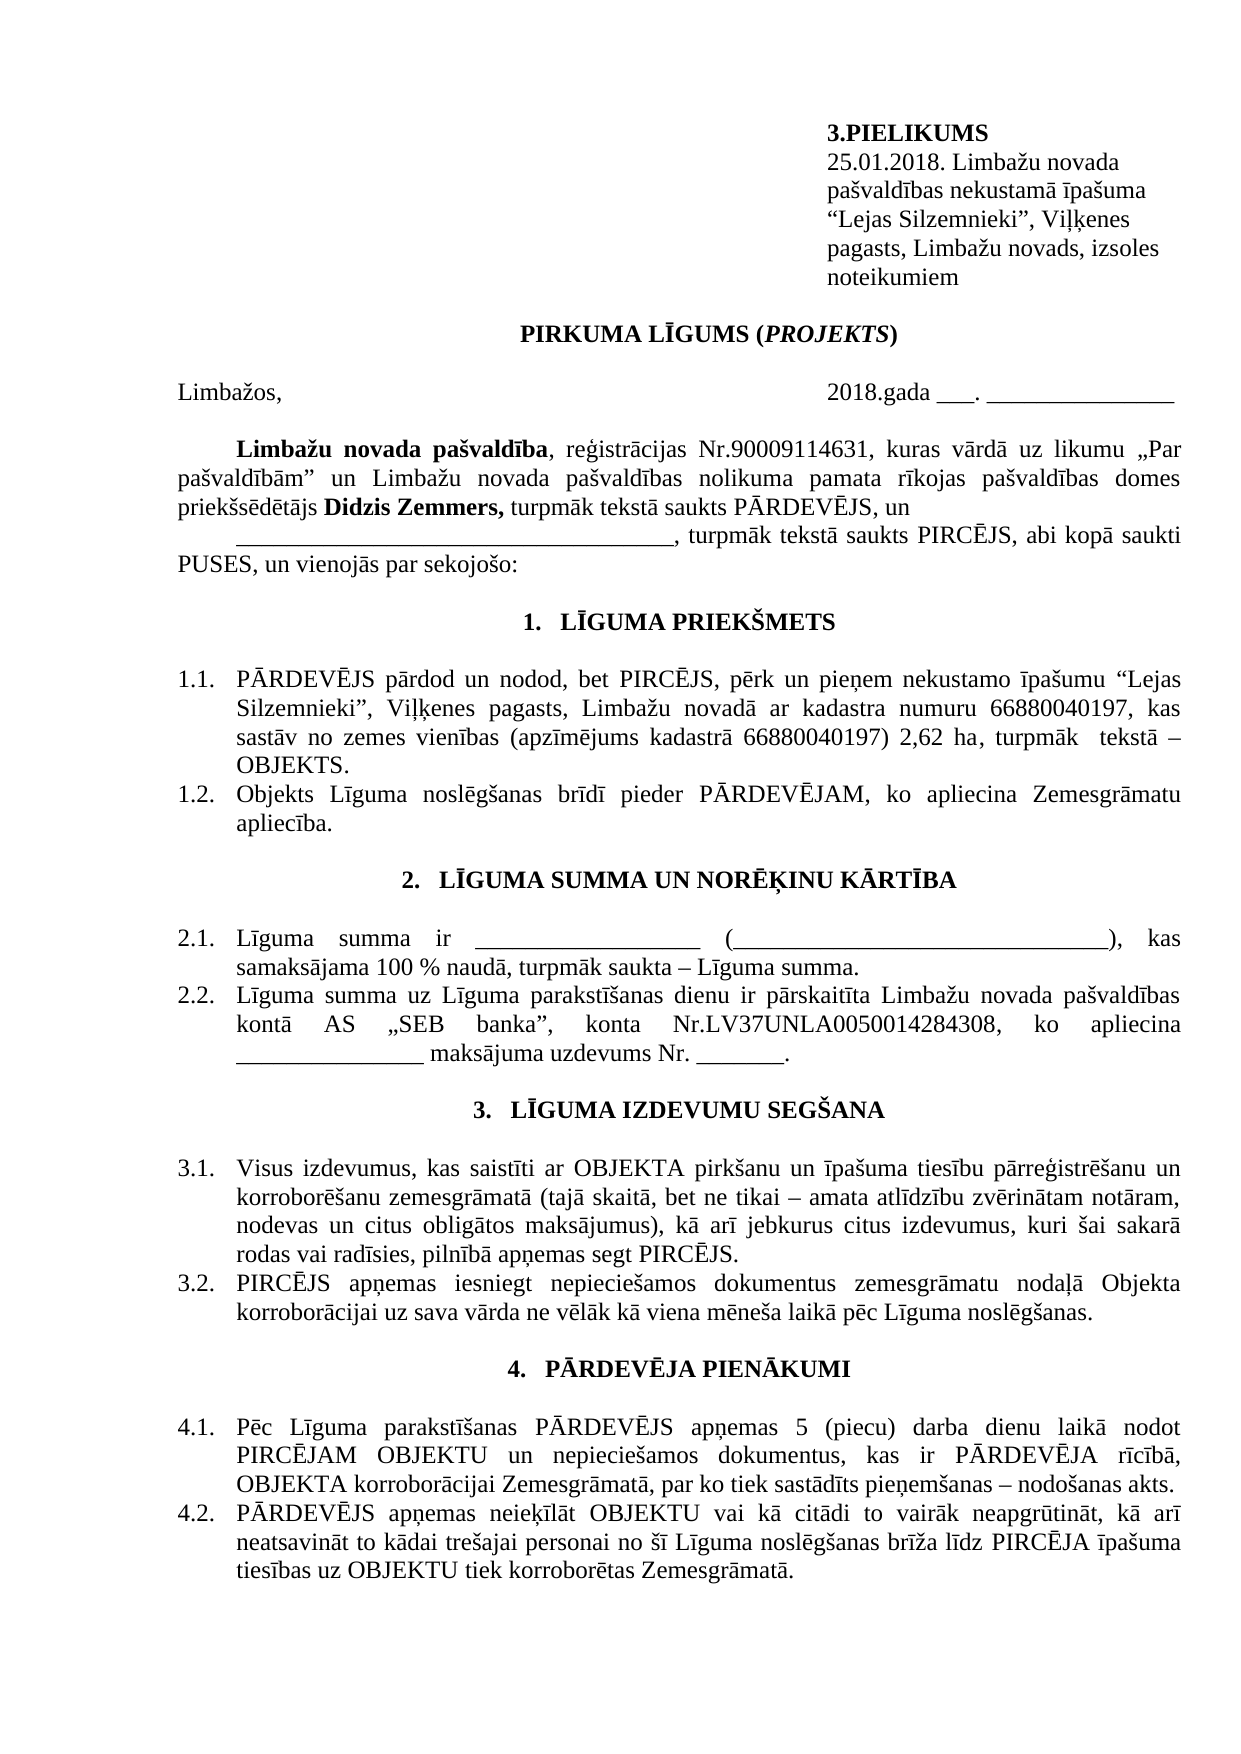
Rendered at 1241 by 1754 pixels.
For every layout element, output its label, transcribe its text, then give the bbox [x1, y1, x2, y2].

text 25.01.2018. Limbažu novada pašvaldības nekustamā īpašuma “Lejas Silzemnieki”, Viļķenes pagasts, Limbažu novads, izsoles noteikumiem [827, 147, 1196, 291]
list Līguma summa uz Līguma parakstīšanas dienu ir pārskaitīta Limbažu novada pašvaldības kontā AS „SEB banka”, konta Nr.LV37UNLA0050014284308, ko apliecina _______________ maksājuma uzdevums Nr. _______. [177, 981, 1181, 1067]
list Pircējs apņemas iesniegt nepieciešamos dokumentus zemesgrāmatu nodaļā Objekta korroborācijai uz sava vārda ne vēlāk kā viena mēneša laikā pēc Līguma noslēgšanas. [177, 1268, 1181, 1326]
list līguma priekšmets [177, 607, 1181, 636]
list Līguma summa un norēķinu kārtība [177, 866, 1181, 894]
list Objekts Līguma noslēgšanas brīdī pieder Pārdevējam, ko apliecina Zemesgrāmatu apliecība. [177, 779, 1181, 837]
list Līguma summa ir __________________ (______________________________), kas samaksājama 100 % naudā, turpmāk saukta – Līguma summa. [177, 923, 1181, 981]
text ___________________________________, turpmāk tekstā saukts Pircējs, abi kopā saukti PUSES, un vienojās par sekojošo: [177, 521, 1181, 578]
text 3.pielikums [827, 118, 1181, 147]
list Pārdevējs apņemas neieķīlāt Objektu vai kā citādi to vairāk neapgrūtināt, kā arī neatsavināt to kādai trešajai personai no šī Līguma noslēgšanas brīža līdz Pircēja īpašuma tiesības uz Objektu tiek korroborētas Zemesgrāmatā. [177, 1498, 1181, 1584]
list Pārdevēja pienākumi [177, 1354, 1181, 1383]
list Līguma Izdevumu segšana [177, 1096, 1181, 1124]
text Limbažos, 2018.gada ___. _______________ [177, 377, 1181, 406]
list Pēc Līguma parakstīšanas Pārdevējs apņemas 5 (piecu) darba dienu laikā nodot Pircējam Objektu un nepieciešamos dokumentus, kas ir Pārdevēja rīcībā, Objekta korroborācijai Zemesgrāmatā, par ko tiek sastādīts pieņemšanas – nodošanas akts. [177, 1412, 1181, 1498]
list Pārdevējs pārdod un nodod, bet Pircējs, pērk un pieņem nekustamo īpašumu “Lejas Silzemnieki”, Viļķenes pagasts, Limbažu novadā ar kadastra numuru 66880040197, kas sastāv no zemes vienības (apzīmējums kadastrā 66880040197) 2,62 ha, turpmāk tekstā – Objekts. [177, 664, 1181, 779]
text Limbažu novada pašvaldība, reģistrācijas Nr.90009114631, kuras vārdā uz likumu „Par pašvaldībām” un Limbažu novada pašvaldības nolikuma pamata rīkojas pašvaldības domes priekšsēdētājs Didzis Zemmers, turpmāk tekstā saukts Pārdevējs, un [177, 434, 1181, 521]
text Pirkuma līgums (projekts) [177, 319, 1181, 348]
list Visus izdevumus, kas saistīti ar Objekta pirkšanu un īpašuma tiesību pārreģistrēšanu un korroborēšanu zemesgrāmatā (tajā skaitā, bet ne tikai – amata atlīdzību zvērinātam notāram, nodevas un citus obligātos maksājumus), kā arī jebkurus citus izdevumus, kuri šai sakarā rodas vai radīsies, pilnībā apņemas segt Pircējs. [177, 1153, 1181, 1268]
